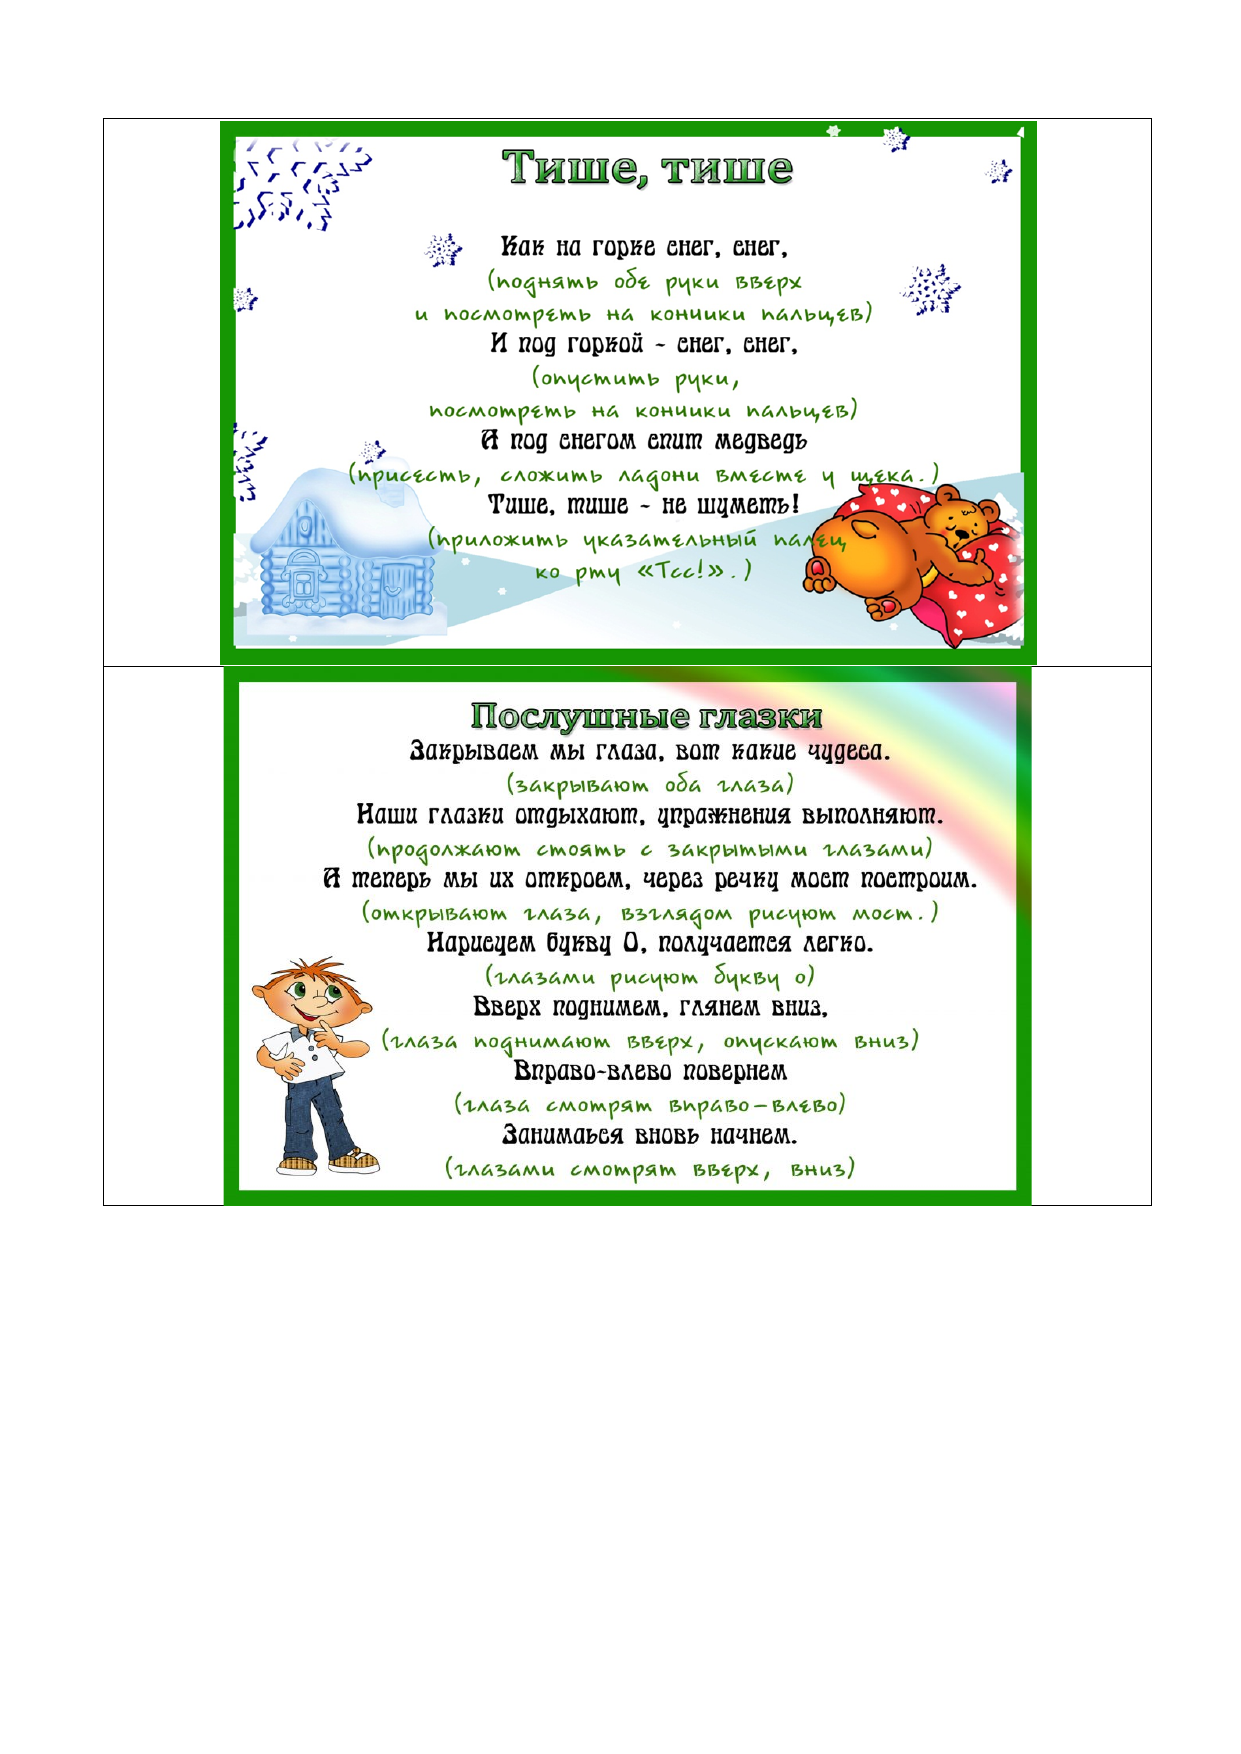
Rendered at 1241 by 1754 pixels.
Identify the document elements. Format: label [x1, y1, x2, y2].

picture [218, 119, 1038, 1206]
table_cell [104, 667, 223, 1205]
table_cell [1038, 119, 1151, 666]
table_cell [104, 119, 218, 666]
table_cell [1032, 667, 1151, 1205]
